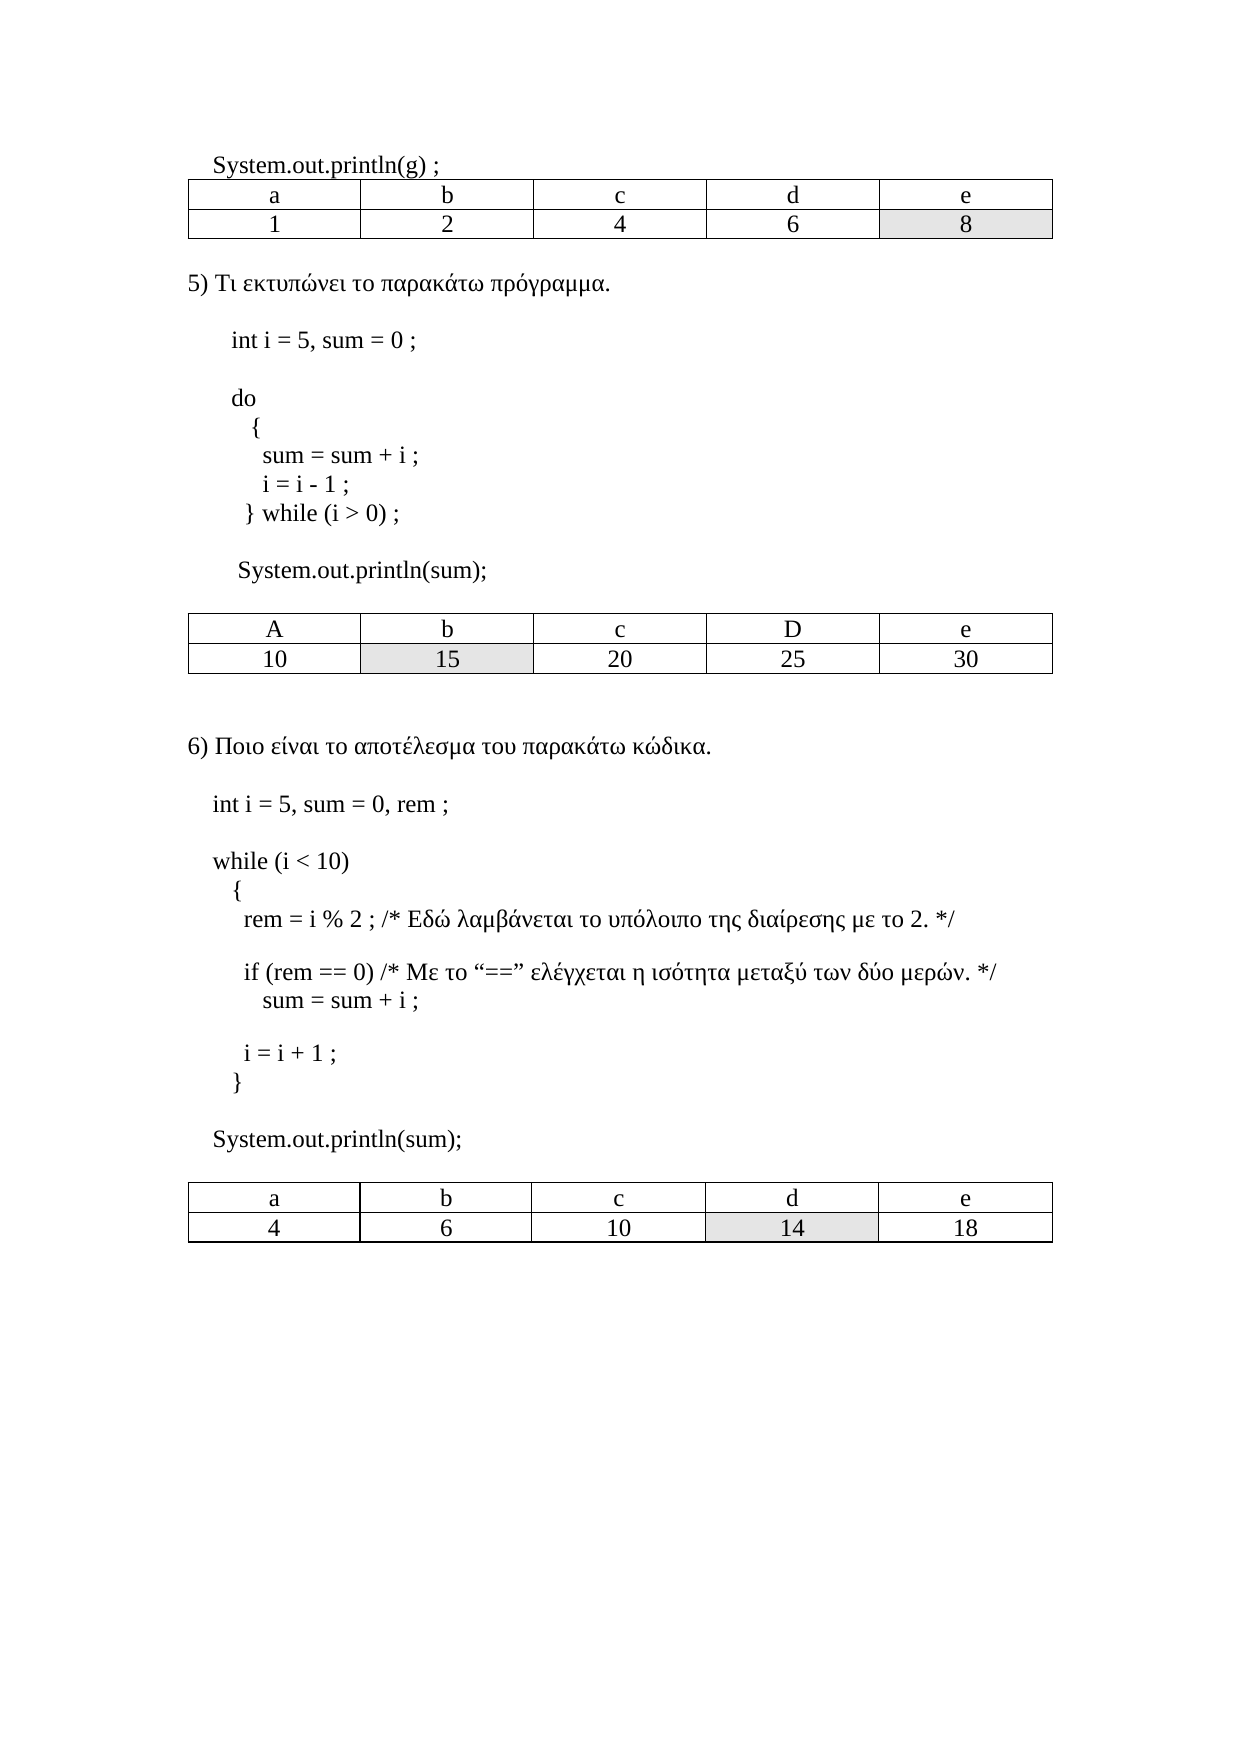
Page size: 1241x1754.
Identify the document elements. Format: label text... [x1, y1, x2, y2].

table_cell 25 [707, 644, 879, 673]
table_cell 30 [880, 644, 1052, 673]
table_cell 2 [361, 210, 533, 238]
table_header c [532, 1183, 705, 1212]
table_header d [707, 180, 879, 208]
table_cell 15 [361, 644, 533, 673]
text System.out.println(g) ; [187, 150, 1053, 179]
table_header D [707, 614, 879, 643]
text } [187, 1067, 1106, 1096]
table_header b [361, 614, 533, 643]
table_header a [189, 1183, 359, 1212]
table_header c [534, 180, 706, 208]
text { [187, 875, 1106, 904]
table_header b [361, 1183, 531, 1212]
table_header b [361, 180, 533, 208]
text i = i + 1 ; [187, 1038, 1106, 1067]
table_cell 6 [361, 1213, 531, 1241]
text while (i < 10) [187, 846, 1106, 875]
table_cell 8 [880, 210, 1052, 238]
text if (rem == 0) /* Με το “==” ελέγχεται η ισότητα μεταξύ των δύο μερών. */ [187, 957, 1106, 985]
table_cell 4 [534, 210, 706, 238]
table_cell 10 [189, 644, 360, 673]
text do [187, 383, 1106, 412]
text rem = i % 2 ; /* Εδώ λαμβάνεται το υπόλοιπο της διαίρεσης με το 2. */ [187, 904, 1106, 932]
text System.out.println(sum); [187, 556, 1106, 584]
text 5) Τι εκτυπώνει το παρακάτω πρόγραμμα. [187, 268, 1106, 297]
table_header a [189, 180, 360, 208]
table_cell 1 [189, 210, 360, 238]
table_cell 10 [532, 1213, 705, 1241]
table_header e [879, 1183, 1052, 1212]
text sum = sum + i ; [187, 985, 1106, 1014]
text 6) Ποιο είναι το αποτέλεσμα του παρακάτω κώδικα. [187, 731, 1106, 760]
text System.out.println(sum); [187, 1124, 1106, 1153]
text { [187, 412, 1106, 441]
text } while (i > 0) ; [187, 498, 1106, 527]
table_cell 18 [879, 1213, 1052, 1241]
text int i = 5, sum = 0 ; [187, 326, 1106, 354]
table_header d [706, 1183, 878, 1212]
table_cell 4 [189, 1213, 359, 1241]
table_cell 14 [706, 1213, 878, 1241]
table_header e [880, 614, 1052, 643]
text sum = sum + i ; [187, 441, 1106, 469]
table_header e [880, 180, 1052, 208]
text i = i - 1 ; [187, 469, 1106, 498]
text int i = 5, sum = 0, rem ; [187, 789, 1106, 817]
table_cell 20 [534, 644, 706, 673]
table_header A [189, 614, 360, 643]
table_header c [534, 614, 706, 643]
table_cell 6 [707, 210, 879, 238]
